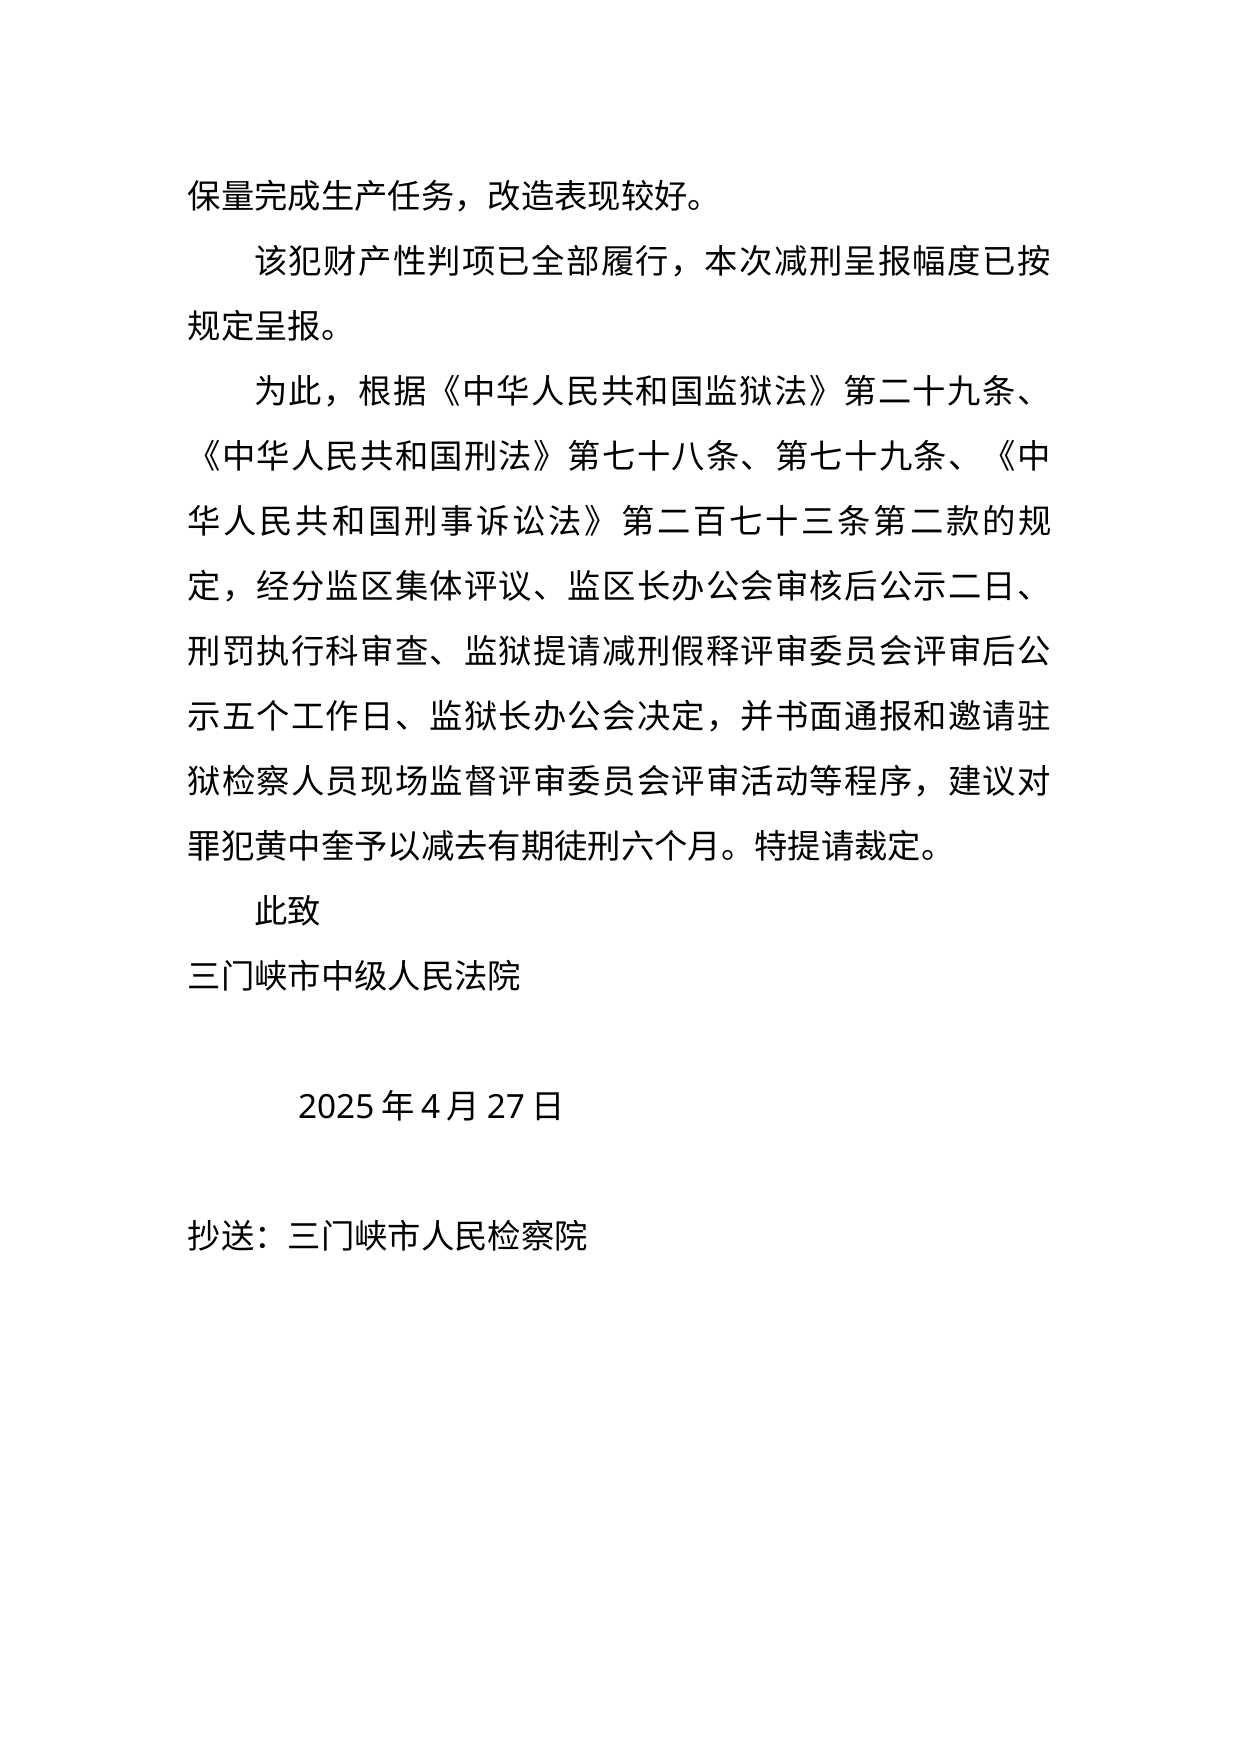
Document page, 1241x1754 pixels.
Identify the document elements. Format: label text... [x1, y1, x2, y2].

text 三门峡市中级人民法院 [187, 942, 1053, 1007]
text 为此，根据《中华人民共和国监狱法》第二十九条、《中华人民共和国刑法》第七十八条、第七十九条、《中华人民共和国刑事诉讼法》第二百七十三条第二款的规定，经分监区集体评议、监区长办公会审核后公示二日、刑罚执行科审查、监狱提请减刑假释评审委员会评审后公示五个工作日、监狱长办公会决定，并书面通报和邀请驻狱检察人员现场监督评审委员会评审活动等程序，建议对罪犯黄中奎予以减去有期徒刑六个月。特提请裁定。 [187, 357, 1053, 877]
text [187, 162, 1053, 227]
text 此致 [187, 877, 1053, 942]
text 该犯财产性判项已全部履行，本次减刑呈报幅度已按规定呈报。 [187, 227, 1053, 357]
text 抄送：三门峡市人民检察院 [187, 1202, 1053, 1267]
text 2025年4月27日 [198, 1072, 1053, 1137]
